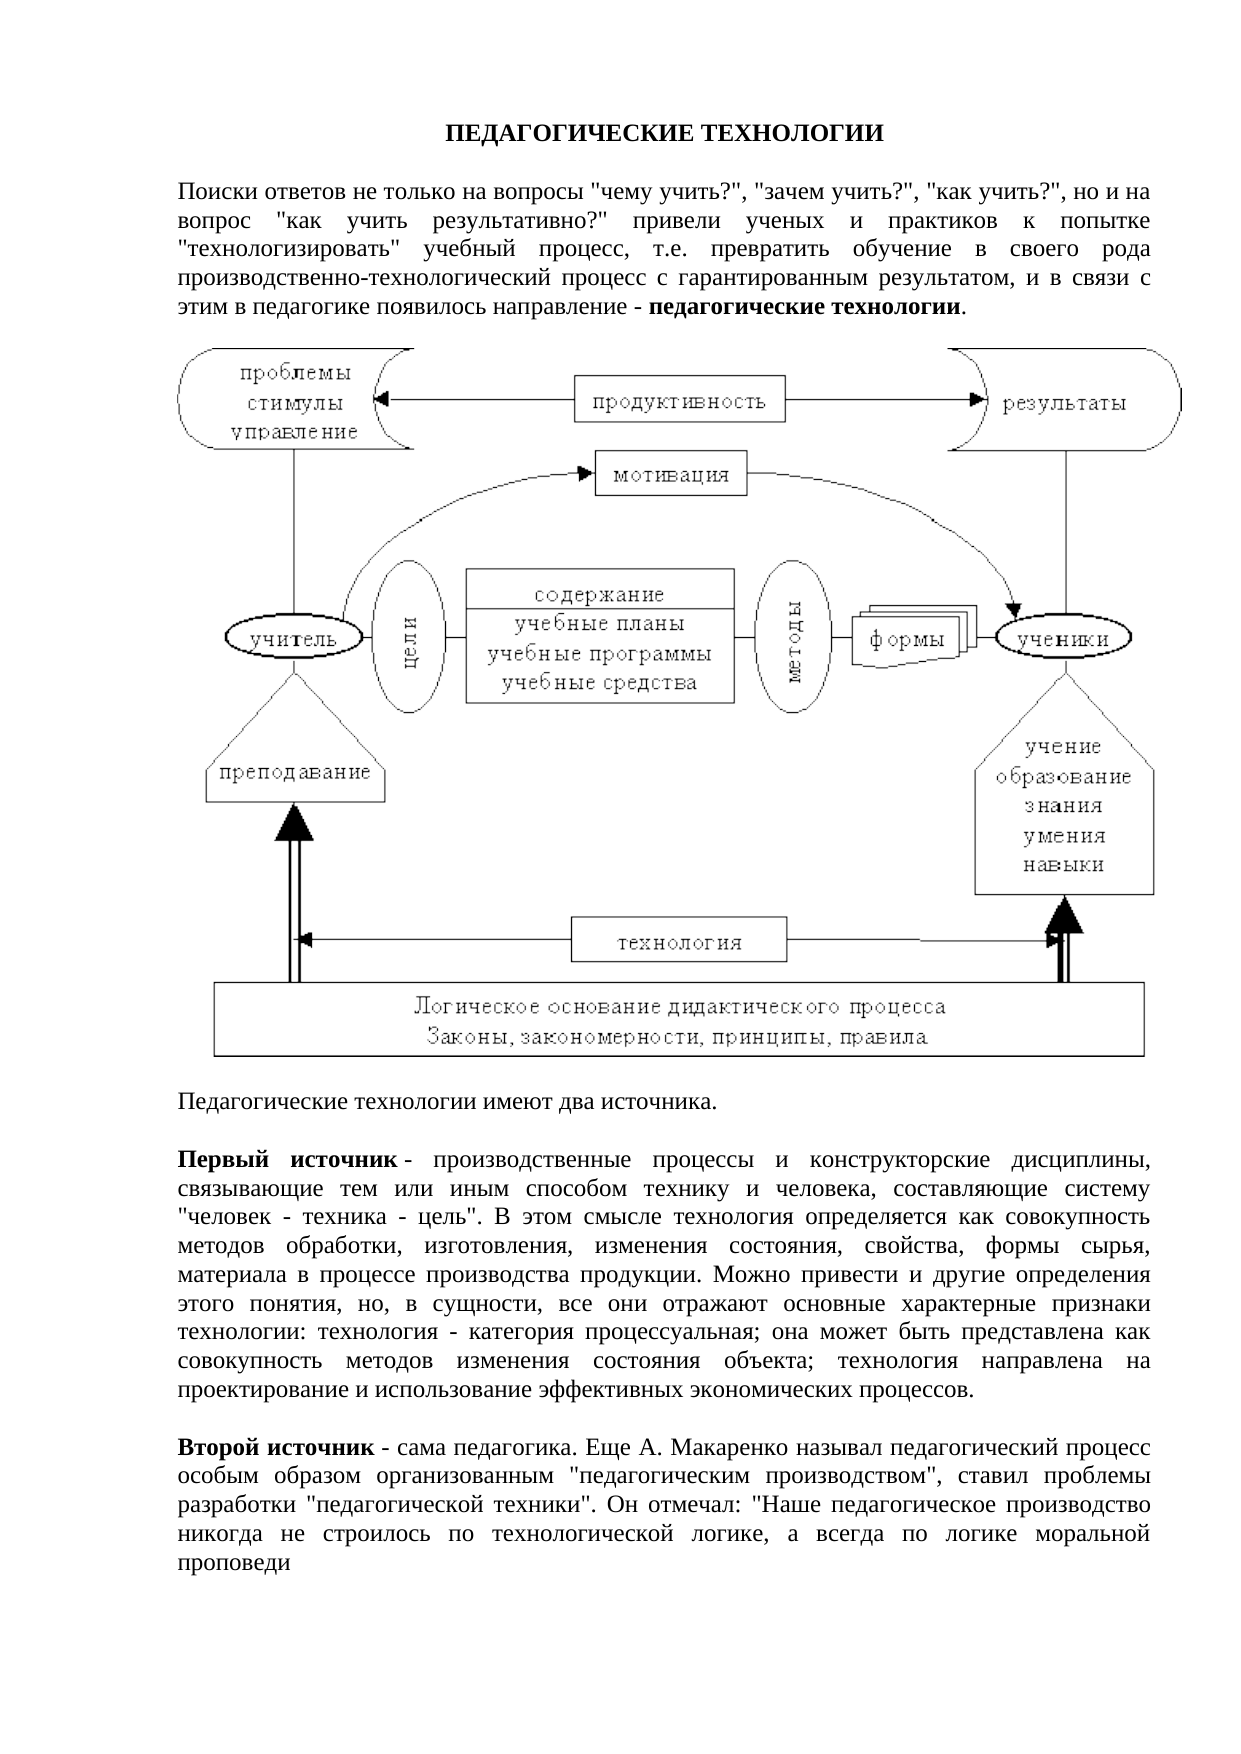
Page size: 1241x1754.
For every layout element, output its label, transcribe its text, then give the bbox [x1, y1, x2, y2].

picture [177, 348, 1182, 1057]
text ПЕДАГОГИЧЕСКИЕ ТЕХНОЛОГИИ [177, 118, 1152, 147]
text Поиски ответов не только на вопросы "чему учить?", "зачем учить?", "как учить?", но и на вопрос "как учить результативно?" привели ученых и практиков к попытке "технологизировать" учебный процесс, т.е. превратить обучение в своего рода производственно-технологический процесс с гарантированным результатом, и в связи с этим в педагогике появилось направление - педагогические технологии. [177, 176, 1152, 320]
text Первый источник - производственные процессы и конструкторские дисциплины, связывающие тем или иным способом технику и человека, составляющие систему "человек - техника - цель". В этом смысле технология определяется как совокупность методов обработки, изготовления, изменения состояния, свойства, формы сырья, материала в процессе производства продукции. Можно привести и другие определения этого понятия, но, в сущности, все они отражают основные характерные признаки технологии: технология - категория процессуальная; она может быть представлена как совокупность методов изменения состояния объекта; технология направлена на проектирование и использование эффективных экономических процессов. [177, 1144, 1152, 1403]
text Второй источник - сама педагогика. Еще А. Макаренко называл педагогический процесс особым образом организованным "педагогическим производством", ставил проблемы разработки "педагогической техники". Он отмечал: "Наше педагогическое производство никогда не строилось по технологической логике, а всегда по логике моральной проповеди [177, 1432, 1152, 1576]
text Педагогические технологии имеют два источника. [177, 1086, 1152, 1115]
